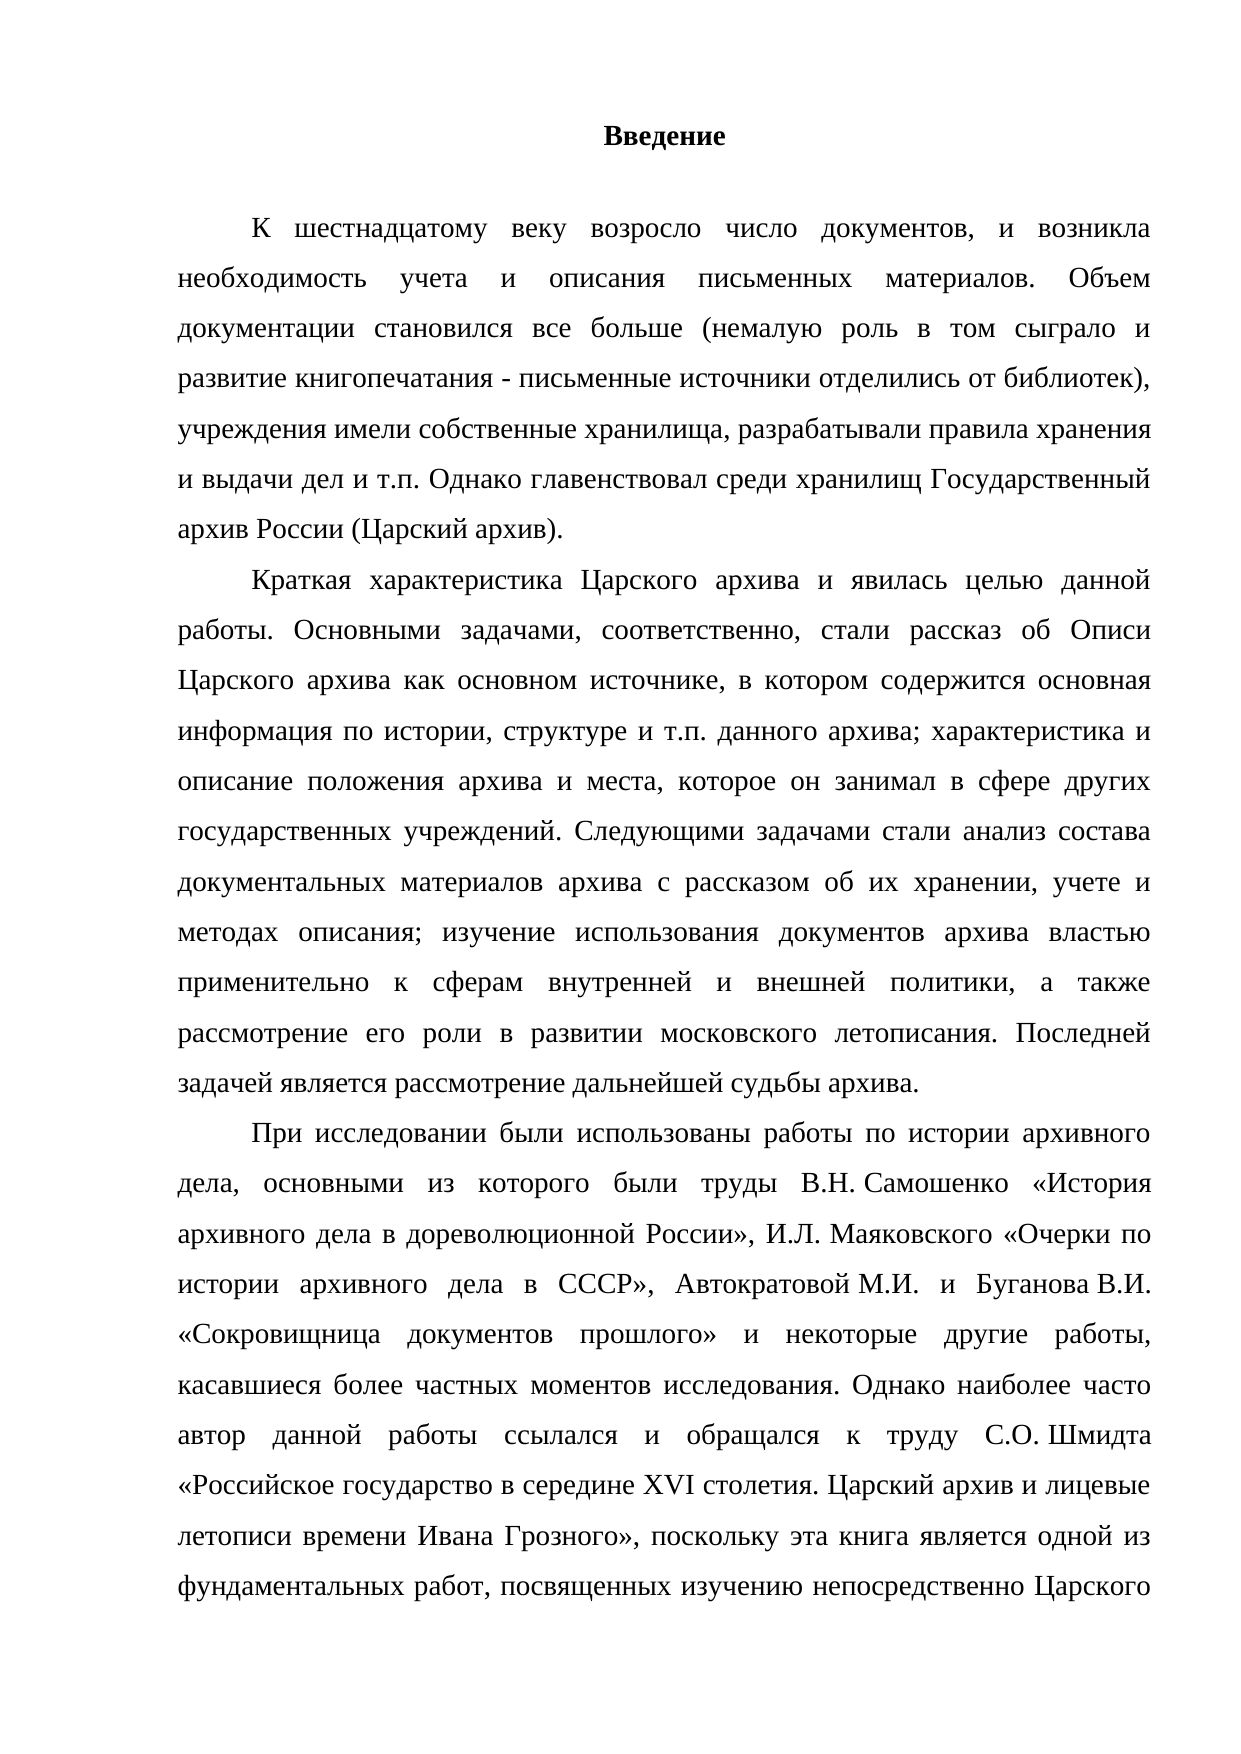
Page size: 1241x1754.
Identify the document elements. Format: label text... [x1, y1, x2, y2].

text К шестнадцатому веку возросло число документов, и возникла необходимость учета и описания письменных материалов. Объем документации становился все больше (немалую роль в том сыграло и развитие книгопечатания - письменные источники отделились от библиотек), учреждения имели собственные хранилища, разрабатывали правила хранения и выдачи дел и т.п. Однако главенствовал среди хранилищ Государственный архив России (Царский архив). [177, 210, 1152, 545]
text Краткая характеристика Царского архива и явилась целью данной работы. Основными задачами, соответственно, стали рассказ об Описи Царского архива как основном источнике, в котором содержится основная информация по истории, структуре и т.п. данного архива; характеристика и описание положения архива и места, которое он занимал в сфере других государственных учреждений. Следующими задачами стали анализ состава документальных материалов архива с рассказом об их хранении, учете и методах описания; изучение использования документов архива властью применительно к сферам внутренней и внешней политики, а также рассмотрение его роли в развитии московского летописания. Последней задачей является рассмотрение дальнейшей судьбы архива. [177, 562, 1152, 1098]
subtitle Введение [177, 118, 1152, 152]
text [177, 1115, 1152, 1602]
